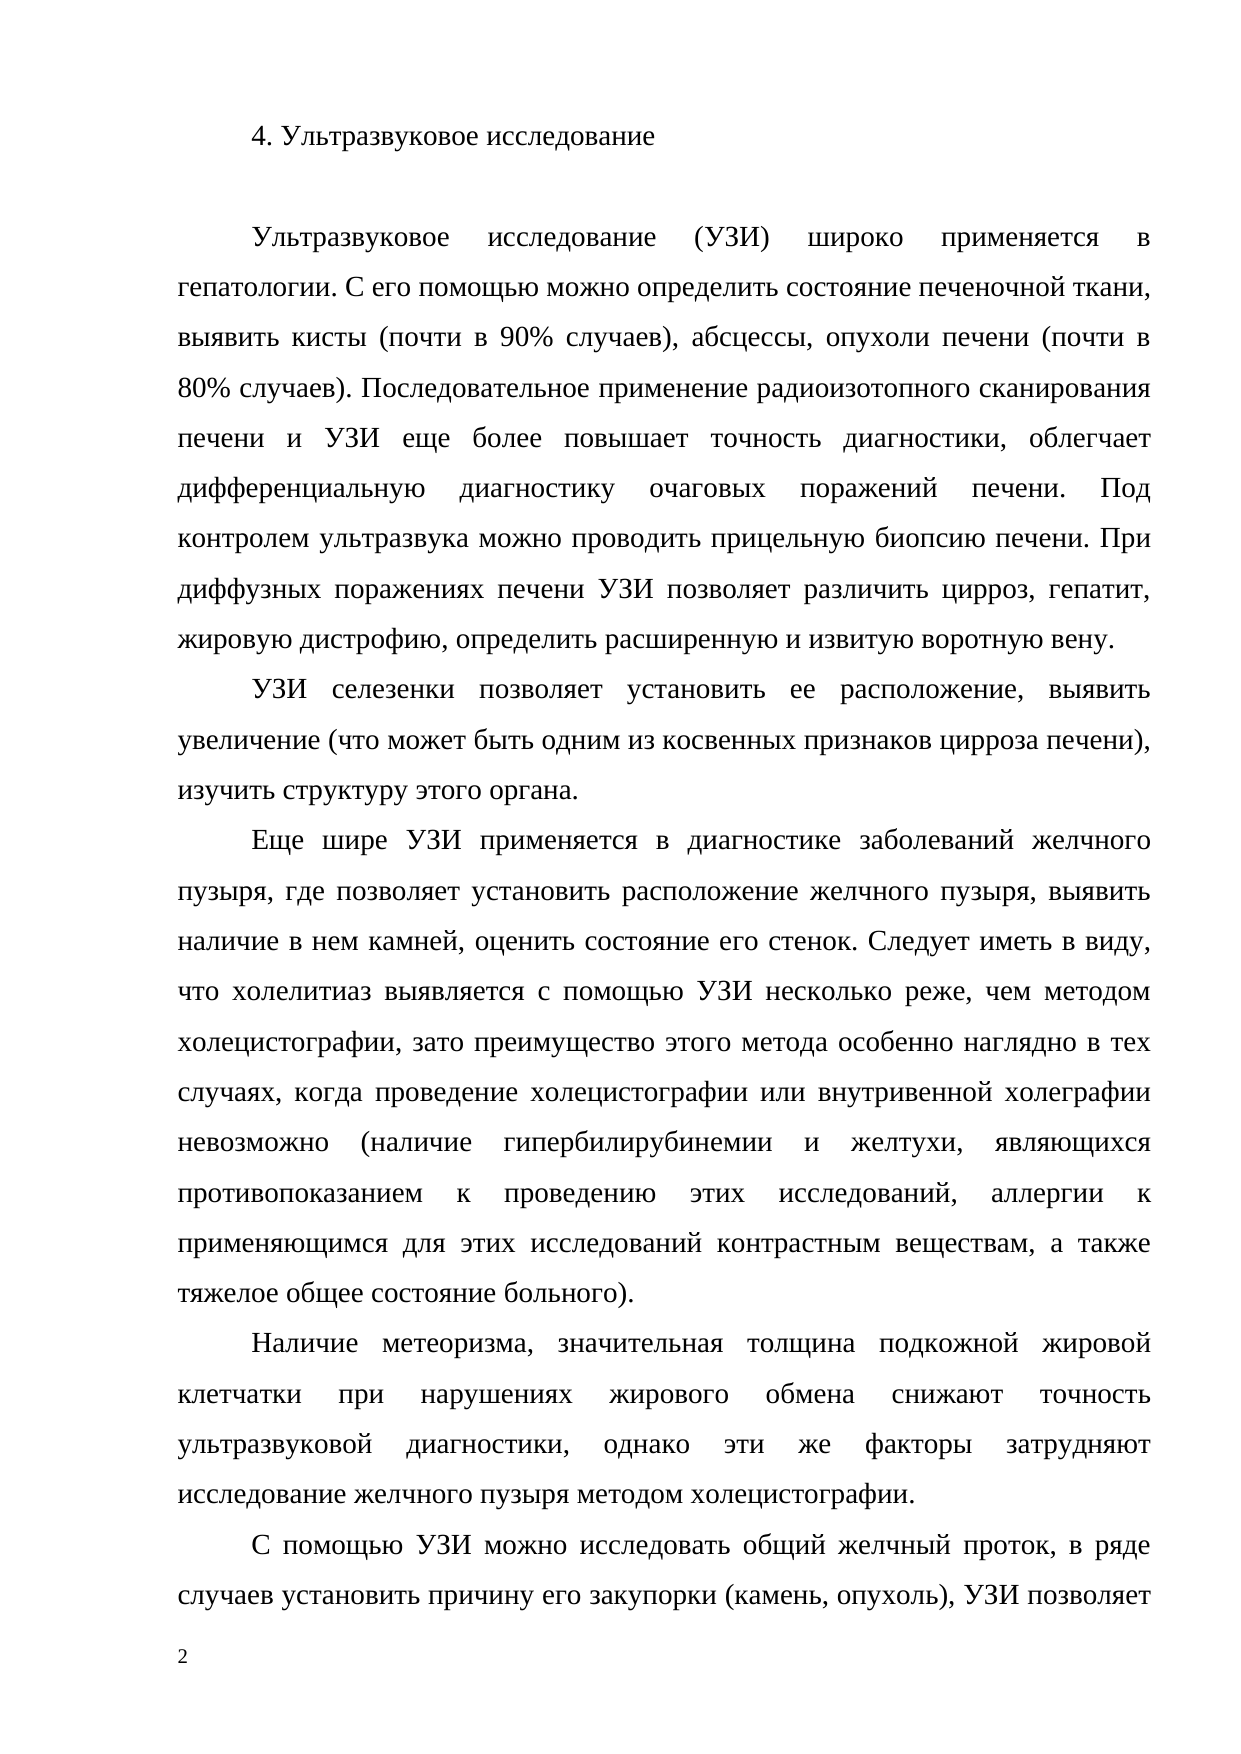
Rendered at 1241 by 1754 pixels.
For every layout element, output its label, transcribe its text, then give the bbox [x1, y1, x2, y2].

text Еще шире УЗИ применяется в диагностике заболеваний желчного пузыря, где позволяет установить расположение желчного пузыря, выявить наличие в нем камней, оценить состояние его стенок. Следует иметь в виду, что холелитиаз выявляется с помощью УЗИ несколько реже, чем методом холецистографии, зато преимущество этого метода особенно наглядно в тех случаях, когда проведение холецистографии или внутривенной холеграфии невозможно (наличие гипербилирубинемии и желтухи, являющихся противопоказанием к проведению этих исследований, аллергии к применяющимся для этих исследований контрастным веществам, а также тяжелое общее состояние больного). [177, 822, 1152, 1309]
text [177, 1527, 1152, 1611]
text Наличие метеоризма, значительная толщина подкожной жировой клетчатки при нарушениях жирового обмена снижают точность ультразвуковой диагностики, однако эти же факторы затрудняют исследование желчного пузыря методом холецистографии. [177, 1326, 1152, 1510]
text Ультразвуковое исследование (УЗИ) широко применяется в гепатологии. С его помощью можно определить состояние печеночной ткани, выявить кисты (почти в 90% случаев), абсцессы, опухоли печени (почти в 80% случаев). Последовательное применение радиоизотопного сканирования печени и УЗИ еще более повышает точность диагностики, облегчает дифференциальную диагностику очаговых поражений печени. Под контролем ультразвука можно проводить прицельную биопсию печени. При диффузных поражениях печени УЗИ позволяет различить цирроз, гепатит, жировую дистрофию, определить расширенную и извитую воротную вену. [177, 219, 1152, 655]
text УЗИ селезенки позволяет установить ее расположение, выявить увеличение (что может быть одним из косвенных признаков цирроза печени), изучить структуру этого органа. [177, 672, 1152, 806]
text 4. Ультразвуковое исследование [177, 118, 1152, 152]
